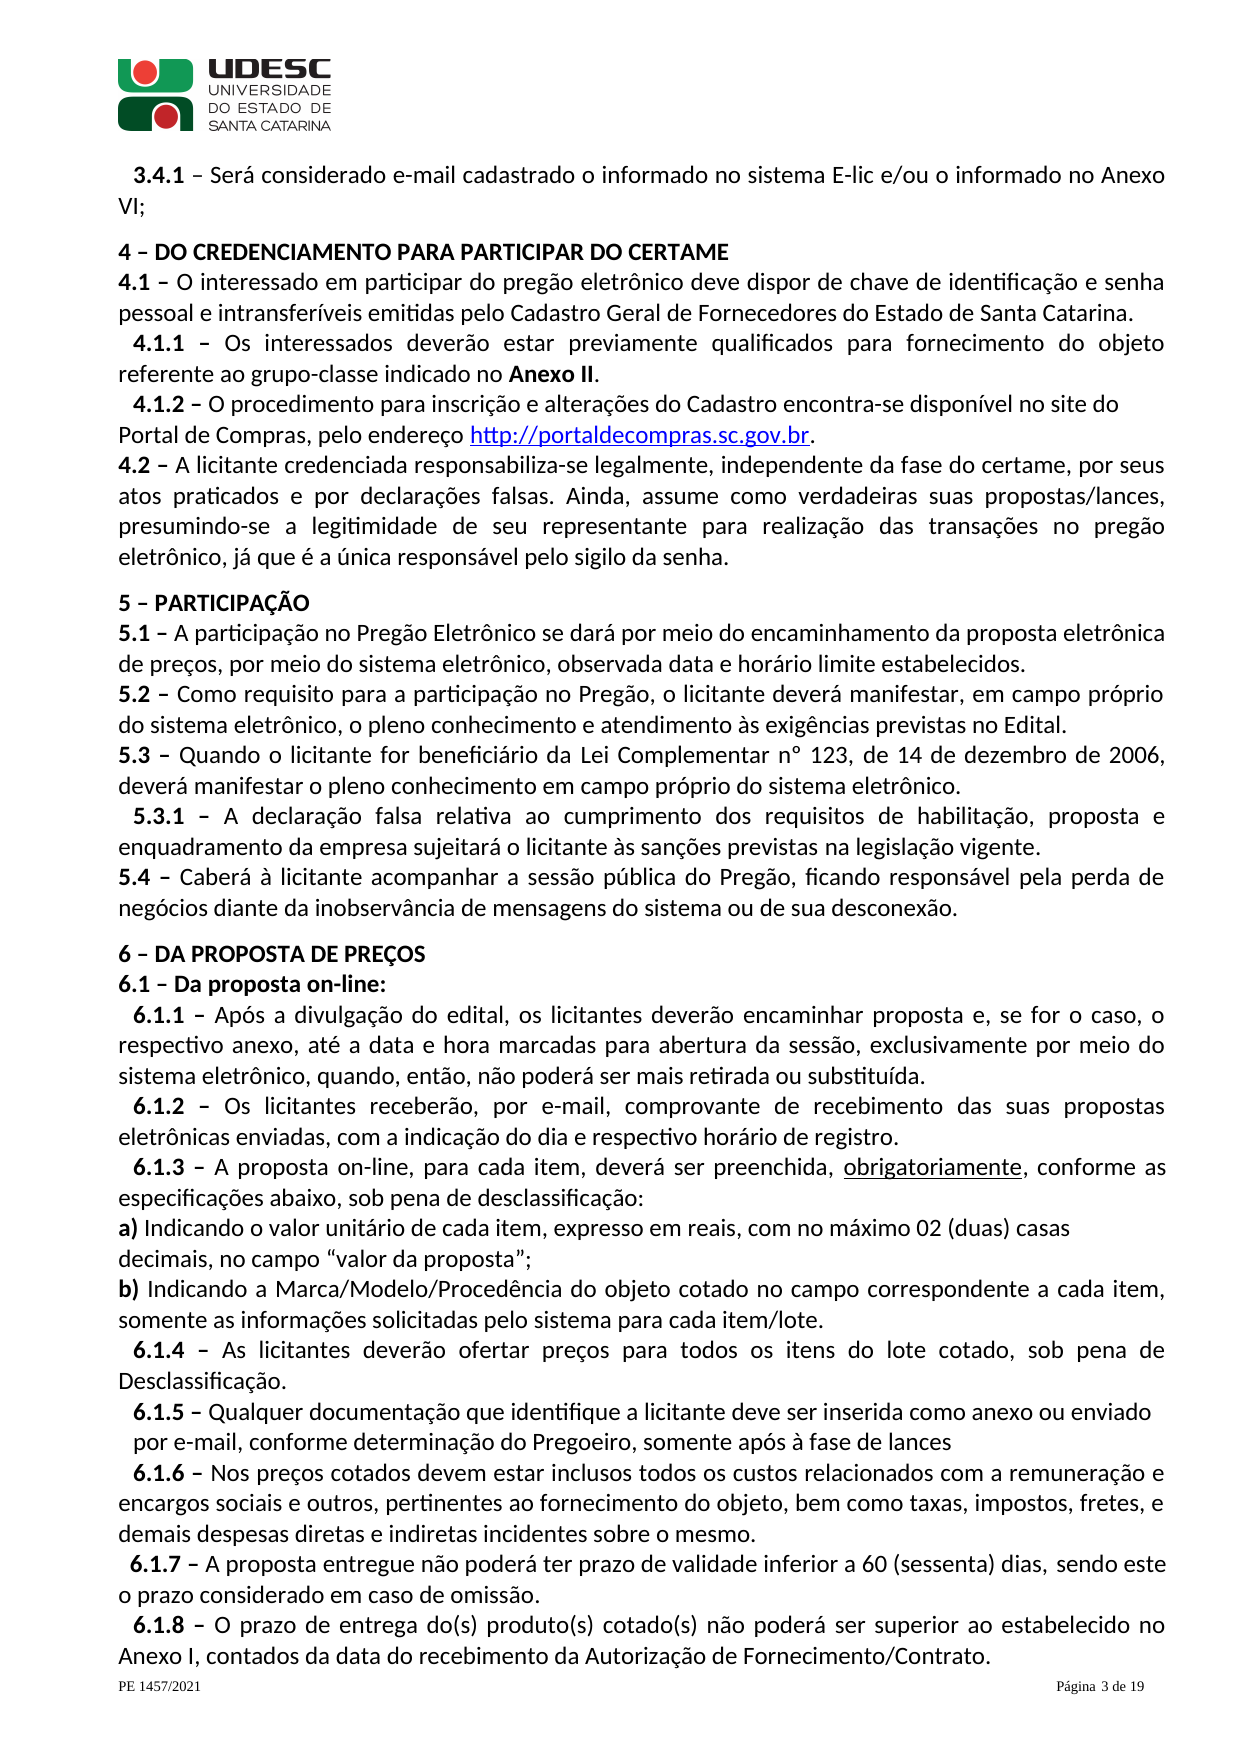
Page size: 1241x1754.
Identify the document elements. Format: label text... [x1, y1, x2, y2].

text a) Indicando o valor unitário de cada item, expresso em reais, com no máximo 02 (duas) casas [118, 1212, 1166, 1243]
text 6.1.3 – A proposta on-line, para cada item, deverá ser preenchida, obrigatoriamente, conforme as especificações abaixo, sob pena de desclassificação: [118, 1151, 1166, 1212]
text 6 – DA PROPOSTA DE PREÇOS [118, 938, 1166, 968]
text por e-mail, conforme determinação do Pregoeiro, somente após à fase de lances [118, 1426, 1166, 1457]
text 3.4.1 – Será considerado e-mail cadastrado o informado no sistema E-lic e/ou o informado no Anexo VI; [118, 159, 1166, 220]
text 6.1.6 – Nos preços cotados devem estar inclusos todos os custos relacionados com a remuneração e encargos sociais e outros, pertinentes ao fornecimento do objeto, bem como taxas, impostos, fretes, e demais despesas diretas e indiretas incidentes sobre o mesmo. 6.1.7 – A proposta entregue não poderá ter prazo de validade inferior a 60 (sessenta) dias, sendo este o prazo considerado em caso de omissão. [118, 1457, 1166, 1609]
text 6.1.5 – Qualquer documentação que identifique a licitante deve ser inserida como anexo ou enviado [118, 1396, 1166, 1426]
text 6.1.4 – As licitantes deverão ofertar preços para todos os itens do lote cotado, sob pena de Desclassificação. [118, 1334, 1166, 1396]
text 4 – DO CREDENCIAMENTO PARA PARTICIPAR DO CERTAME [118, 236, 1166, 266]
text 4.1 – O interessado em participar do pregão eletrônico deve dispor de chave de identificação e senha pessoal e intransferíveis emitidas pelo Cadastro Geral de Fornecedores do Estado de Santa Catarina. [118, 266, 1166, 327]
picture [118, 59, 331, 131]
text 5.3.1 – A declaração falsa relativa ao cumprimento dos requisitos de habilitação, proposta e enquadramento da empresa sujeitará o licitante às sanções previstas na legislação vigente. [118, 800, 1166, 861]
text 4.1.1 – Os interessados deverão estar previamente qualificados para fornecimento do objeto referente ao grupo-classe indicado no Anexo II. [118, 327, 1166, 388]
text 5.3 – Quando o licitante for beneficiário da Lei Complementar nº 123, de 14 de dezembro de 2006, deverá manifestar o pleno conhecimento em campo próprio do sistema eletrônico. [118, 739, 1166, 800]
text decimais, no campo “valor da proposta”; [118, 1243, 1166, 1273]
text 4.1.2 – O procedimento para inscrição e alterações do Cadastro encontra-se disponível no site do [118, 388, 1166, 419]
text 5.1 – A participação no Pregão Eletrônico se dará por meio do encaminhamento da proposta eletrônica de preços, por meio do sistema eletrônico, observada data e horário limite estabelecidos. [118, 617, 1166, 678]
text 5.4 – Caberá à licitante acompanhar a sessão pública do Pregão, ficando responsável pela perda de negócios diante da inobservância de mensagens do sistema ou de sua desconexão. [118, 861, 1166, 922]
text b) Indicando a Marca/Modelo/Procedência do objeto cotado no campo correspondente a cada item, somente as informações solicitadas pelo sistema para cada item/lote. [118, 1273, 1166, 1334]
text 6.1.1 – Após a divulgação do edital, os licitantes deverão encaminhar proposta e, se for o caso, o respectivo anexo, até a data e hora marcadas para abertura da sessão, exclusivamente por meio do sistema eletrônico, quando, então, não poderá ser mais retirada ou substituída. [118, 999, 1166, 1090]
text 6.1 – Da proposta on-line: [118, 968, 1166, 999]
text 4.2 – A licitante credenciada responsabiliza-se legalmente, independente da fase do certame, por seus atos praticados e por declarações falsas. Ainda, assume como verdadeiras suas propostas/lances, presumindo-se a legitimidade de seu representante para realização das transações no pregão eletrônico, já que é a única responsável pelo sigilo da senha. [118, 449, 1166, 571]
text Portal de Compras, pelo endereço http://portaldecompras.sc.gov.br. [118, 419, 1166, 449]
text 5 – PARTICIPAÇÃO [118, 587, 1166, 617]
text 6.1.8 – O prazo de entrega do(s) produto(s) cotado(s) não poderá ser superior ao estabelecido no Anexo I, contados da data do recebimento da Autorização de Fornecimento/Contrato. [118, 1609, 1166, 1670]
text 6.1.2 – Os licitantes receberão, por e-mail, comprovante de recebimento das suas propostas eletrônicas enviadas, com a indicação do dia e respectivo horário de registro. [118, 1090, 1166, 1151]
text 5.2 – Como requisito para a participação no Pregão, o licitante deverá manifestar, em campo próprio do sistema eletrônico, o pleno conhecimento e atendimento às exigências previstas no Edital. [118, 678, 1166, 739]
